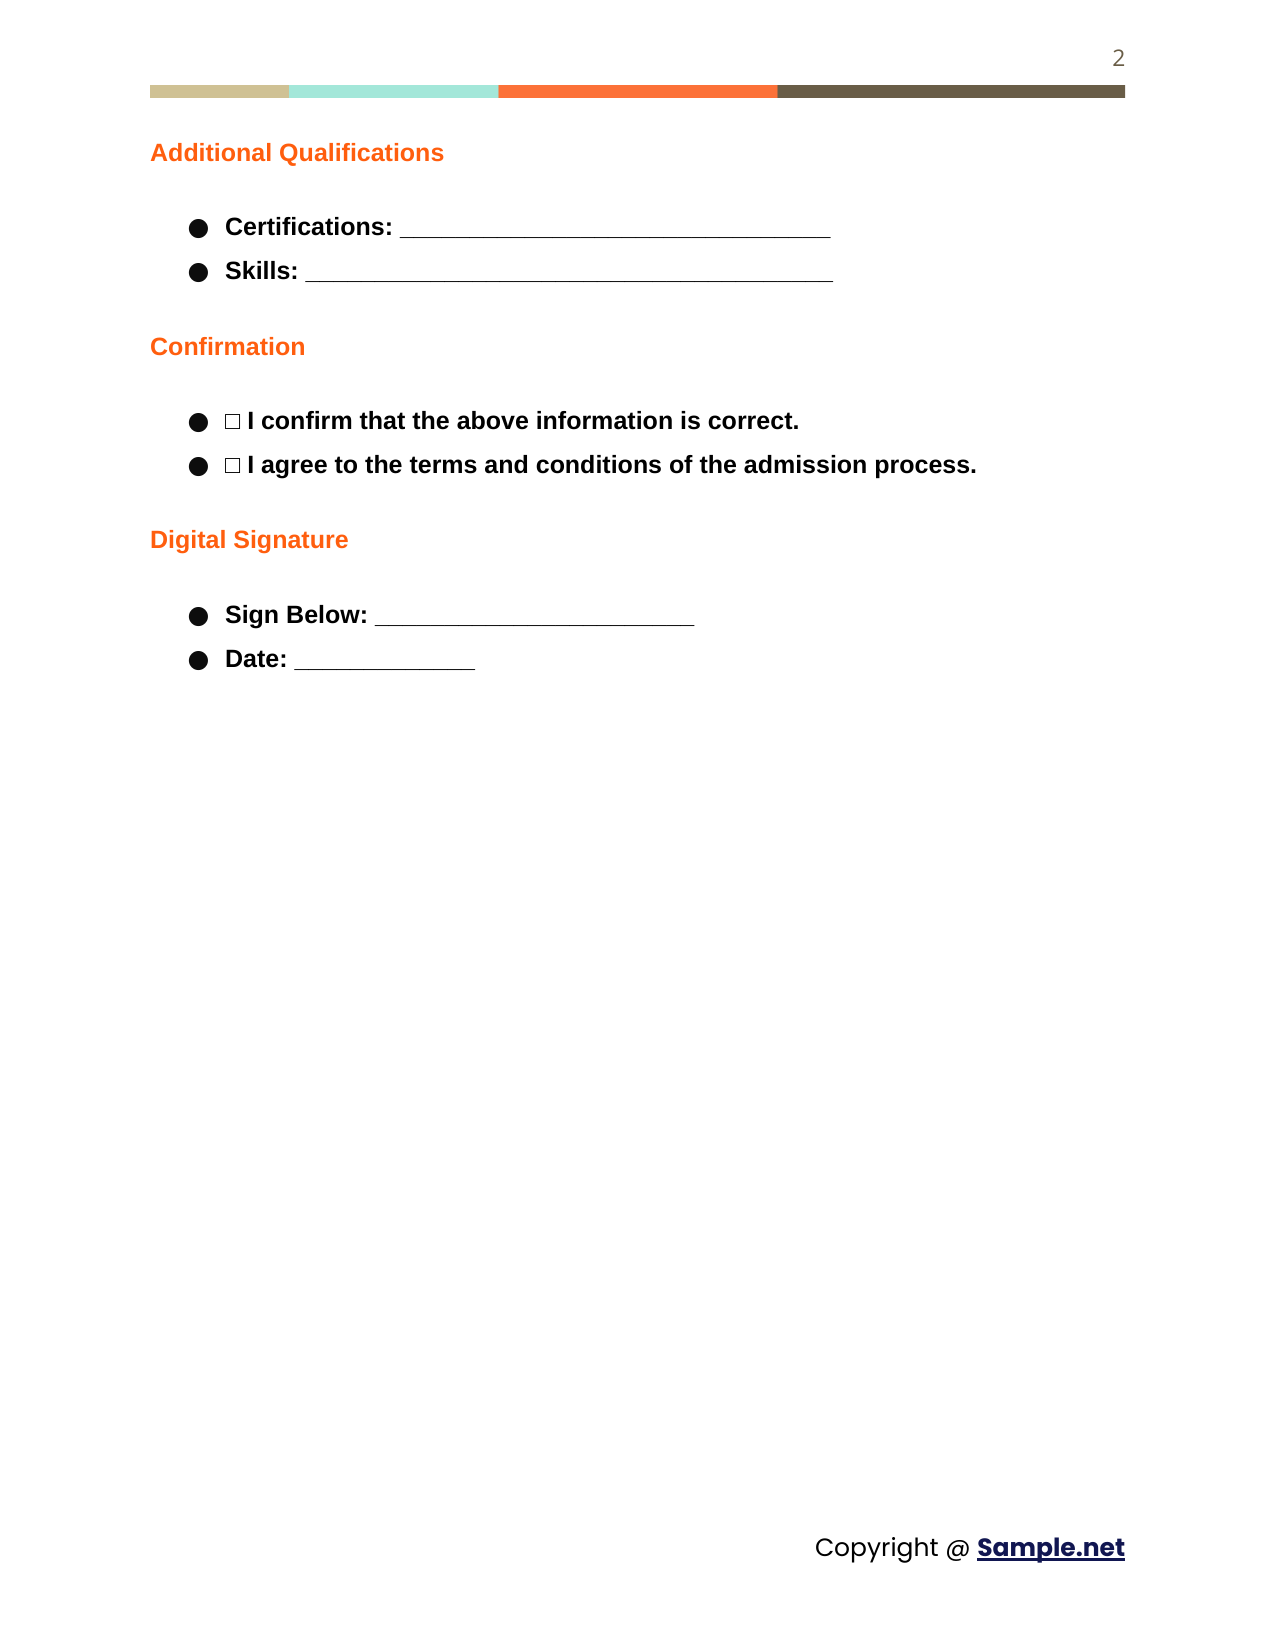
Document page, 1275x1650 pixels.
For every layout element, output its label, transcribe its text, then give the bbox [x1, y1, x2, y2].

picture [150, 85, 1125, 98]
list Certifications: _______________________________ [187, 212, 1125, 241]
list Date: _____________ [187, 644, 1125, 673]
text Confirmation [150, 331, 1125, 360]
text Additional Qualifications [150, 137, 1125, 166]
list Sign Below: _______________________ [187, 600, 1125, 629]
list □ I agree to the terms and conditions of the admission process. [187, 450, 1125, 479]
list Skills: ______________________________________ [187, 256, 1125, 286]
text Digital Signature [150, 525, 1125, 554]
list □ I confirm that the above information is correct. [187, 406, 1125, 435]
